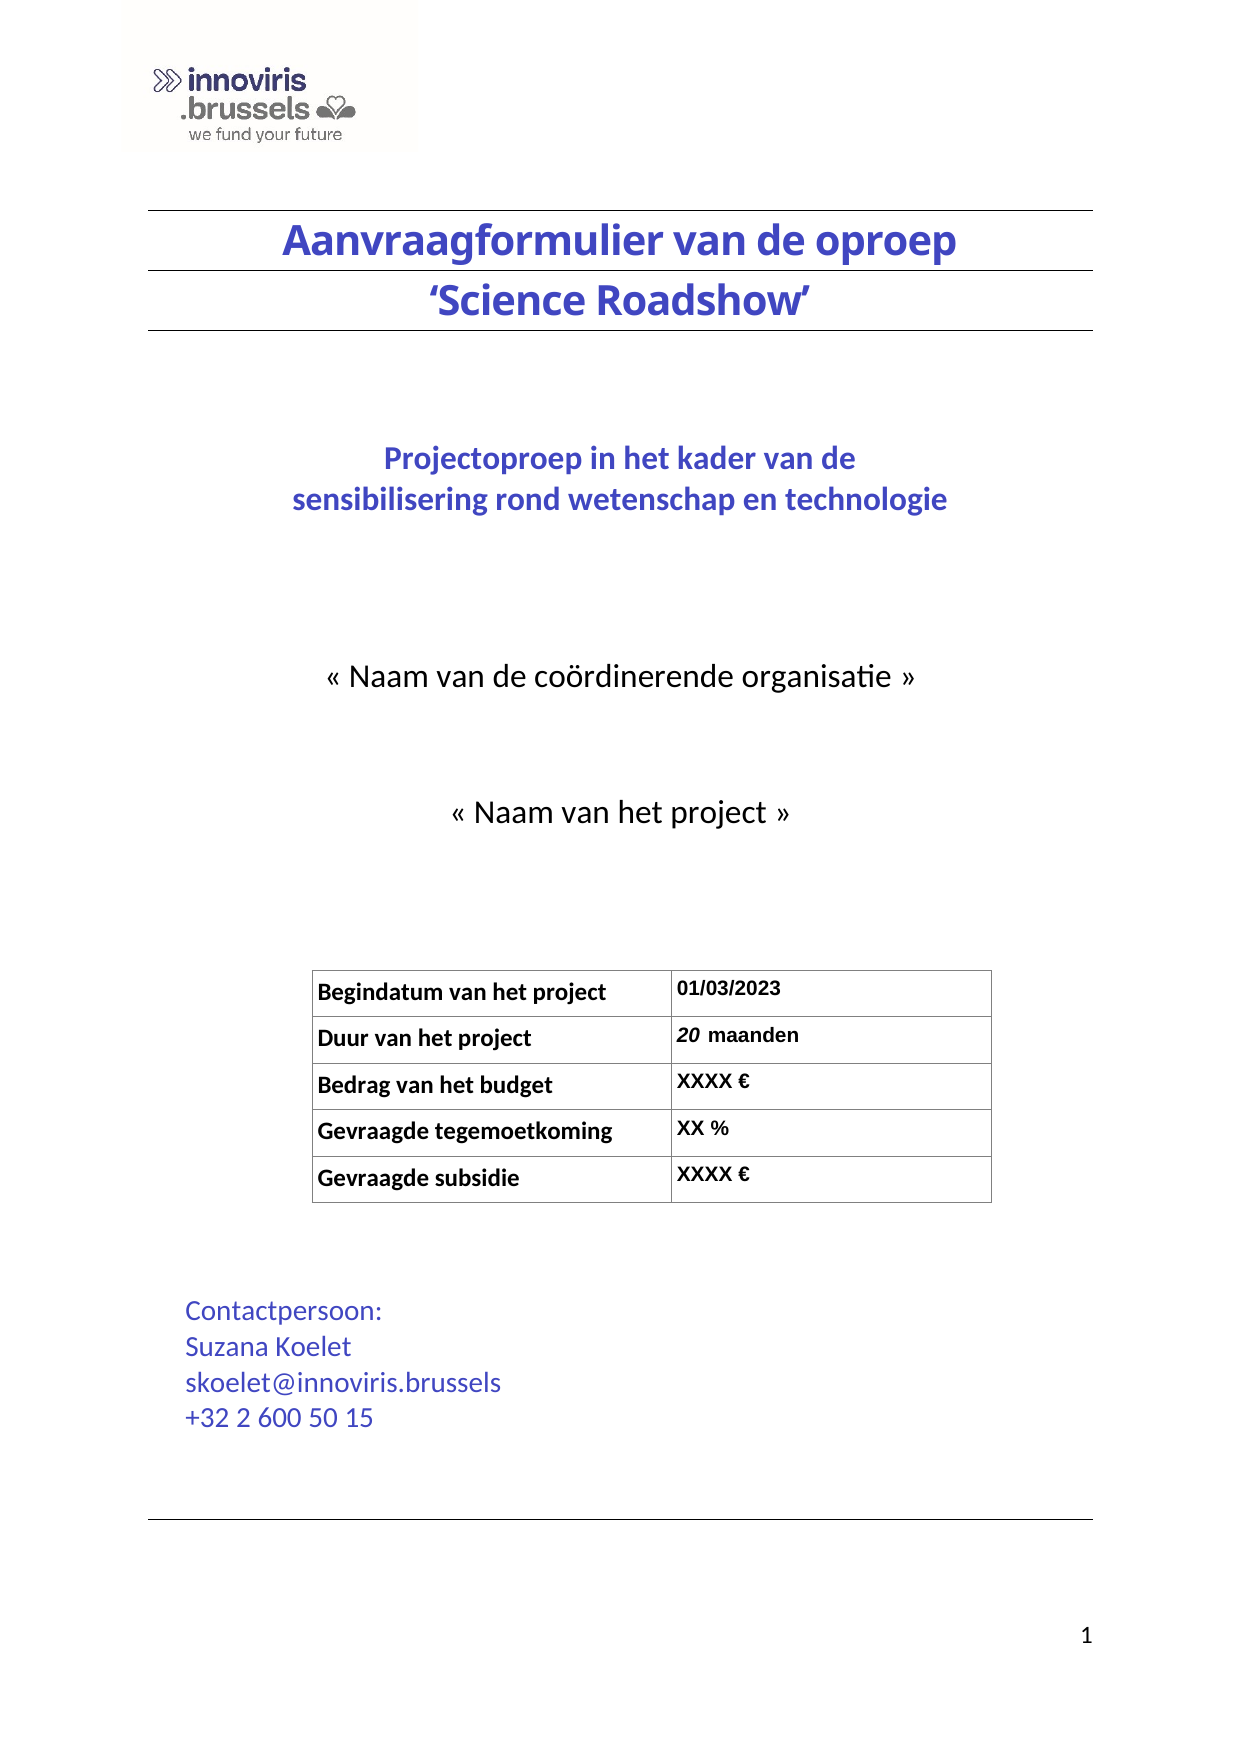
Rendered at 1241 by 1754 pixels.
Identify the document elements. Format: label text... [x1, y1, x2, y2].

table_cell Gevraagde tegemoetkoming [313, 1110, 671, 1156]
text « Naam van het project » [148, 791, 1093, 831]
list sensibilisering rond wetenschap en technologie [148, 478, 1093, 519]
title Aanvraagformulier van de oproep [148, 211, 1093, 270]
table_header 01/03/2023 [672, 971, 991, 1016]
table_cell Gevraagde subsidie [313, 1157, 671, 1202]
picture [121, 0, 419, 152]
list +32 2 600 50 15 [185, 1399, 1093, 1435]
table_cell 20 maanden [672, 1017, 991, 1063]
title ‘Science Roadshow’ [148, 271, 1093, 330]
list Suzana Koelet [185, 1328, 1093, 1364]
list skoelet@innoviris.brussels [185, 1364, 1093, 1399]
table_cell XXXX € [672, 1064, 991, 1109]
table_cell XXXX € [672, 1157, 991, 1202]
list Projectoproep in het kader van de [148, 437, 1093, 478]
table_cell XX % [672, 1110, 991, 1156]
table_cell Bedrag van het budget [313, 1064, 671, 1109]
text « Naam van de coördinerende organisatie » [148, 656, 1093, 696]
list Contactpersoon: [185, 1292, 1093, 1328]
table_header Begindatum van het project [313, 971, 671, 1016]
table_cell Duur van het project [313, 1017, 671, 1063]
